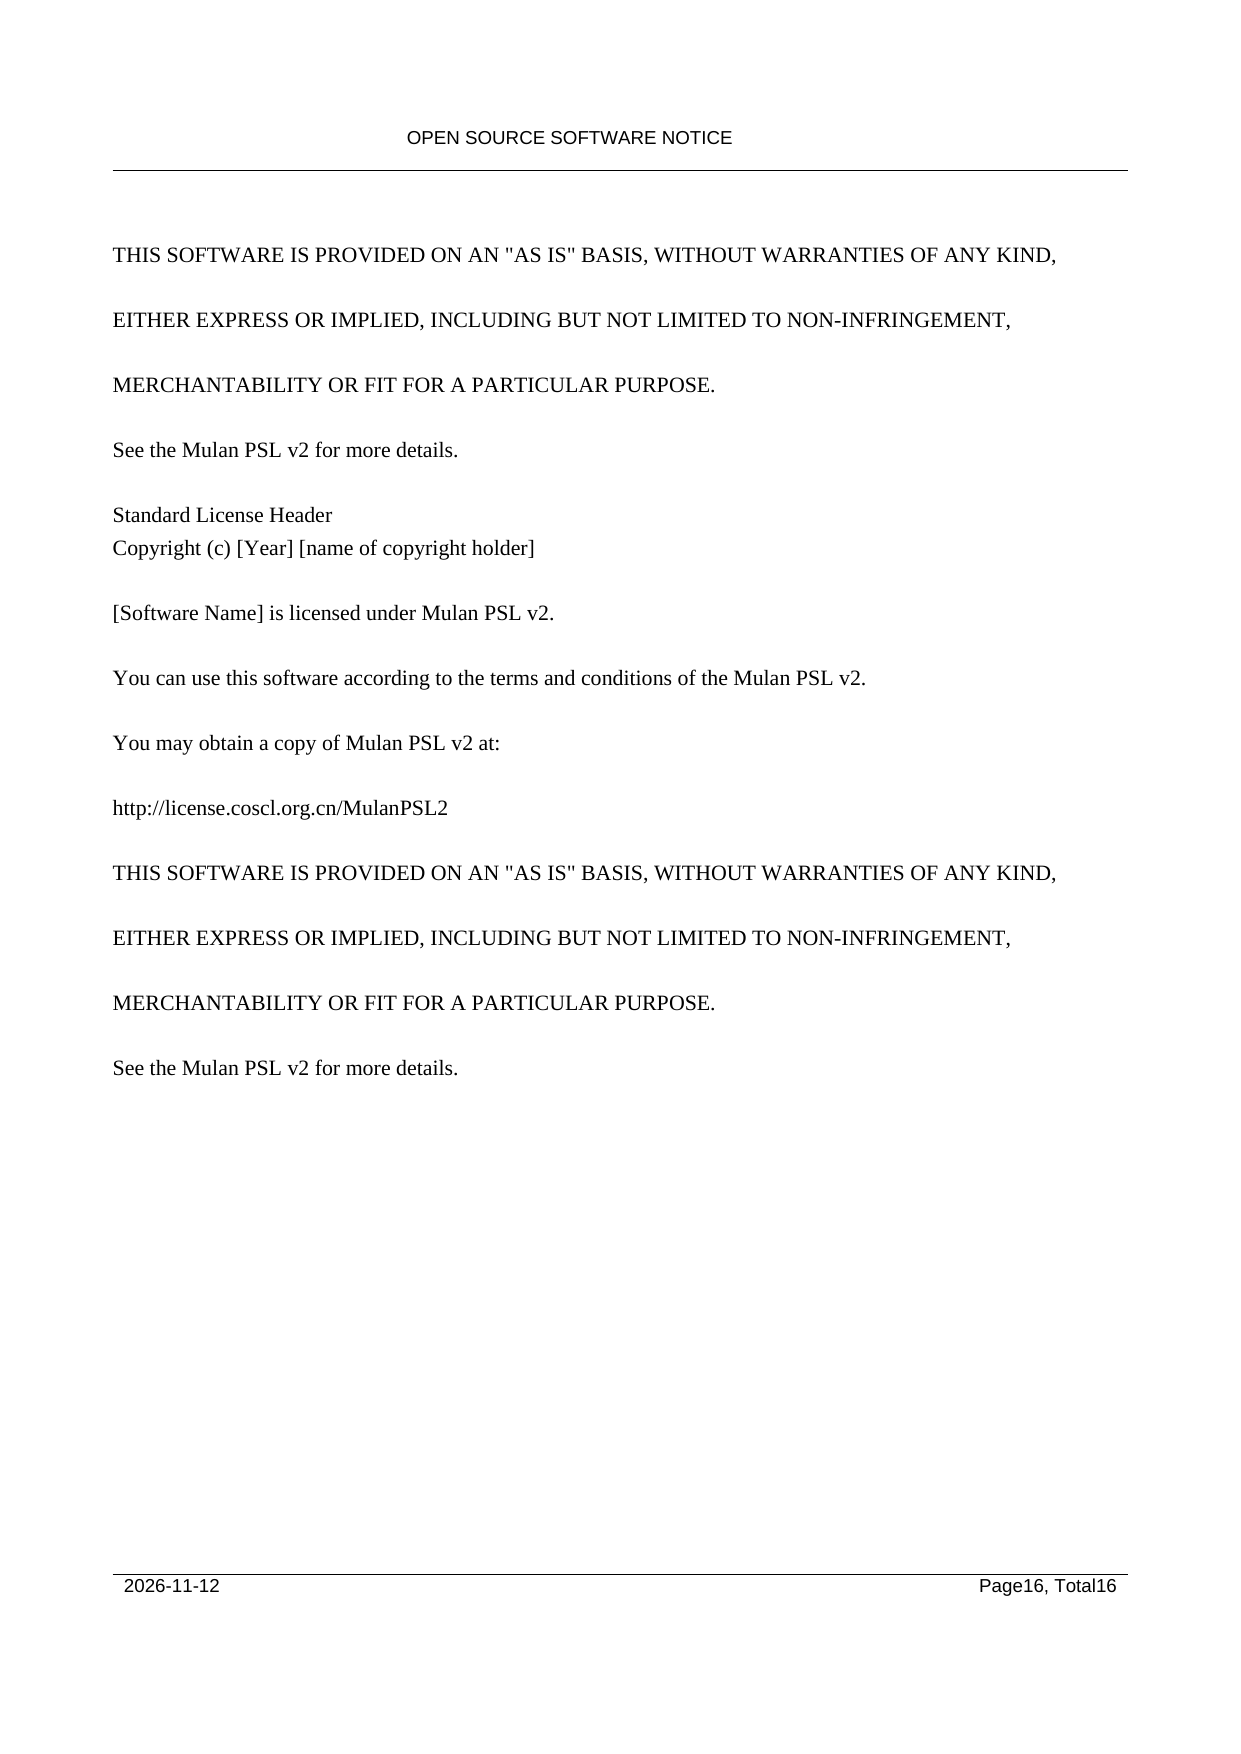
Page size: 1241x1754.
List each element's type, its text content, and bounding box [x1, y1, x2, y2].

text Standard License Header [112, 499, 1128, 531]
text THIS SOFTWARE IS PROVIDED ON AN "AS IS" BASIS, WITHOUT WARRANTIES OF ANY KIND, [112, 239, 1128, 271]
text [Software Name] is licensed under Mulan PSL v2. [112, 596, 1128, 629]
text EITHER EXPRESS OR IMPLIED, INCLUDING BUT NOT LIMITED TO NON-INFRINGEMENT, [112, 304, 1128, 336]
text See the Mulan PSL v2 for more details. [112, 1051, 1128, 1084]
text You can use this software according to the terms and conditions of the Mulan PSL v2. [112, 661, 1128, 694]
text Copyright (c) [Year] [name of copyright holder] [112, 531, 1128, 564]
text http://license.coscl.org.cn/MulanPSL2 [112, 791, 1128, 824]
text MERCHANTABILITY OR FIT FOR A PARTICULAR PURPOSE. [112, 986, 1128, 1019]
text See the Mulan PSL v2 for more details. [112, 434, 1128, 466]
text MERCHANTABILITY OR FIT FOR A PARTICULAR PURPOSE. [112, 369, 1128, 401]
text THIS SOFTWARE IS PROVIDED ON AN "AS IS" BASIS, WITHOUT WARRANTIES OF ANY KIND, [112, 856, 1128, 889]
text You may obtain a copy of Mulan PSL v2 at: [112, 726, 1128, 759]
text EITHER EXPRESS OR IMPLIED, INCLUDING BUT NOT LIMITED TO NON-INFRINGEMENT, [112, 921, 1128, 954]
